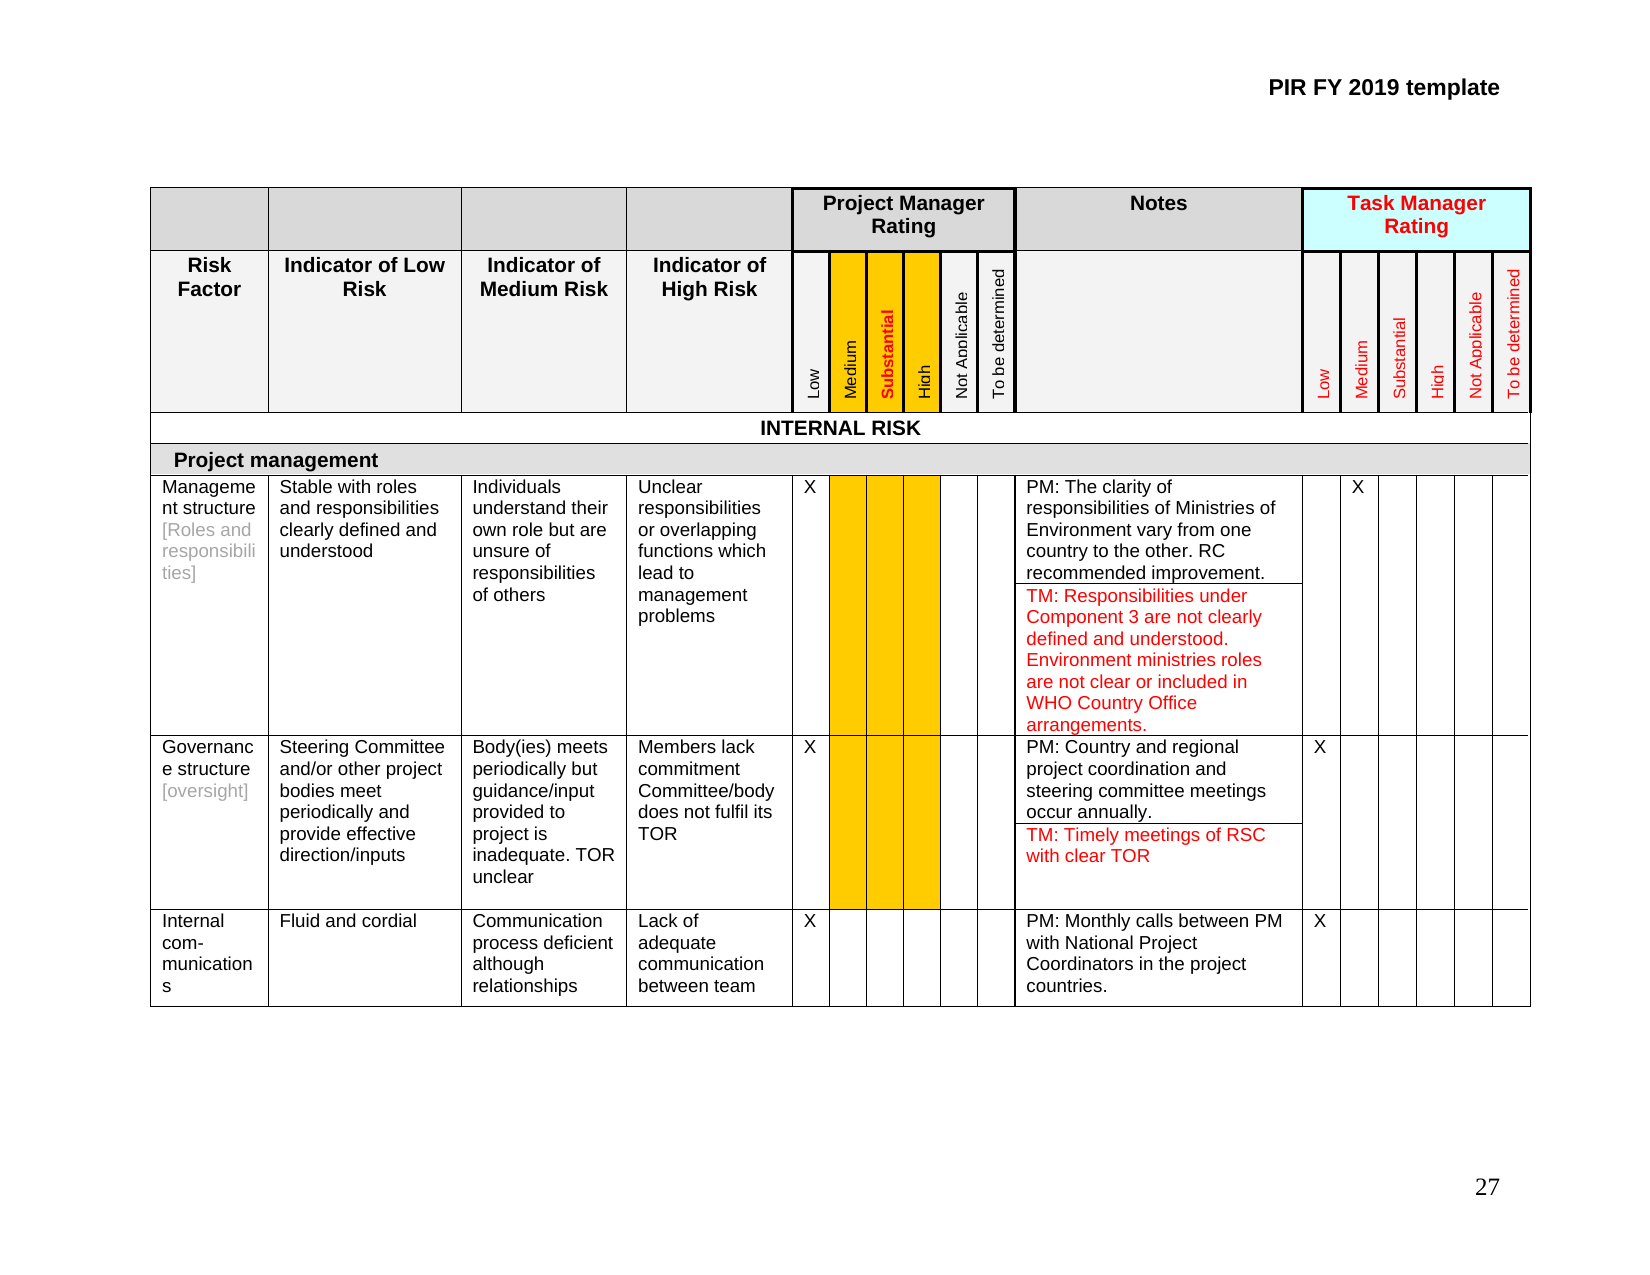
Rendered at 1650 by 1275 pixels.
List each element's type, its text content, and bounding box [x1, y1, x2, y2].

table_cell Medium [1342, 253, 1377, 412]
table_cell [1017, 251, 1301, 412]
table_cell Fluid and cordial [269, 910, 461, 1006]
table_cell Indicator of Medium Risk [462, 251, 626, 412]
table_cell [941, 910, 977, 1006]
table_cell X [793, 476, 829, 735]
table_cell [867, 476, 903, 735]
table_cell Body(ies) meets periodically but guidance/input provided to project is inadequate. TOR unclear [462, 736, 626, 909]
table_cell Low [794, 253, 828, 412]
table_cell INTERNAL RISK [151, 412, 1530, 443]
table_cell Not Applicable [1456, 253, 1491, 412]
table_header Project Manager Rating [794, 190, 1013, 250]
table_cell Indicator of High Risk [627, 251, 791, 412]
table_header [269, 188, 461, 250]
table_cell [1493, 735, 1530, 909]
table_cell [1493, 475, 1530, 735]
table_cell [830, 910, 866, 1006]
table_cell [1417, 736, 1454, 909]
table_cell Low [1304, 253, 1339, 412]
table_cell [1341, 736, 1378, 909]
table_cell [1379, 736, 1416, 909]
table_cell [867, 910, 903, 1006]
table_cell Not Applicable [942, 253, 976, 412]
table_cell Risk Factor [151, 251, 268, 412]
table_cell Substantial [1380, 253, 1415, 412]
table_cell [978, 736, 1014, 909]
table_header [151, 188, 268, 250]
table_cell Indicator of Low Risk [269, 251, 461, 412]
table_cell Substantial [868, 253, 902, 412]
table_cell [978, 476, 1014, 735]
table_cell Internal communications [151, 910, 268, 1006]
table_header Notes [1017, 188, 1301, 250]
table_cell [904, 910, 940, 1006]
table_cell Governance structure [oversight] [151, 736, 268, 909]
table_cell Communication process deficient although relationships between team members are good [462, 910, 626, 1006]
table_cell [830, 476, 866, 735]
table_cell X [793, 910, 829, 1006]
table_cell [830, 736, 866, 909]
table_cell [1303, 476, 1340, 735]
table_cell [1493, 909, 1530, 1006]
table_cell [1455, 736, 1492, 909]
table_cell [867, 736, 903, 909]
table_cell Steering Committee and/or other project bodies meet periodically and provide effective direction/inputs [269, 736, 461, 909]
table_cell X [1341, 476, 1378, 735]
table_cell To be determined [979, 253, 1013, 412]
table_cell Management structure [Roles and responsibilities] [151, 476, 268, 735]
table_cell [1455, 910, 1492, 1006]
table_cell [1379, 910, 1416, 1006]
table_cell [1417, 476, 1454, 735]
table_cell Stable with roles and responsibilities clearly defined and understood [269, 476, 461, 735]
table_cell [1379, 476, 1416, 735]
table_cell [904, 736, 940, 909]
table_cell PM: Country and regional project coordination and steering committee meetings occur annually. [1016, 736, 1302, 823]
table_cell PM: The clarity of responsibilities of Ministries of Environment vary from one country to the other. RC recommended improvement. [1016, 476, 1302, 583]
table_cell [941, 476, 977, 735]
table_cell To be determined [1494, 253, 1529, 412]
table_cell Unclear responsibilities or overlapping functions which lead to management problems [627, 476, 792, 735]
table_header [462, 188, 626, 250]
table_cell High [905, 253, 939, 412]
table_cell [1417, 910, 1454, 1006]
table_cell Members lack commitment Committee/body does not fulfil its TOR [627, 736, 792, 909]
table_cell [904, 476, 940, 735]
table_cell Lack of adequate communication between team members leading to deterioration of relationships and resentment [627, 910, 792, 1006]
table_cell Medium [831, 253, 865, 412]
table_cell X [793, 736, 829, 909]
table_cell [1455, 476, 1492, 735]
table_cell X [1303, 910, 1340, 1006]
table_cell TM: Timely meetings of RSC with clear TOR [1016, 824, 1302, 909]
table_cell High [1418, 253, 1453, 412]
table_cell Individuals understand their own role but are unsure of responsibilities of others [462, 476, 626, 735]
table_cell TM: Responsibilities under Component 3 are not clearly defined and understood. Environment ministries roles are not clear or included in WHO Country Office arrangements. [1016, 584, 1302, 735]
table_cell [978, 910, 1014, 1006]
table_header Task Manager Rating [1304, 190, 1529, 250]
table_cell [1341, 910, 1378, 1006]
table_cell X [1303, 736, 1340, 909]
table_cell Project management [151, 443, 1530, 474]
table_header [627, 188, 791, 250]
table_cell [941, 736, 977, 909]
table_cell PM: Monthly calls between PM with National Project Coordinators in the project countries. [1016, 910, 1302, 1006]
